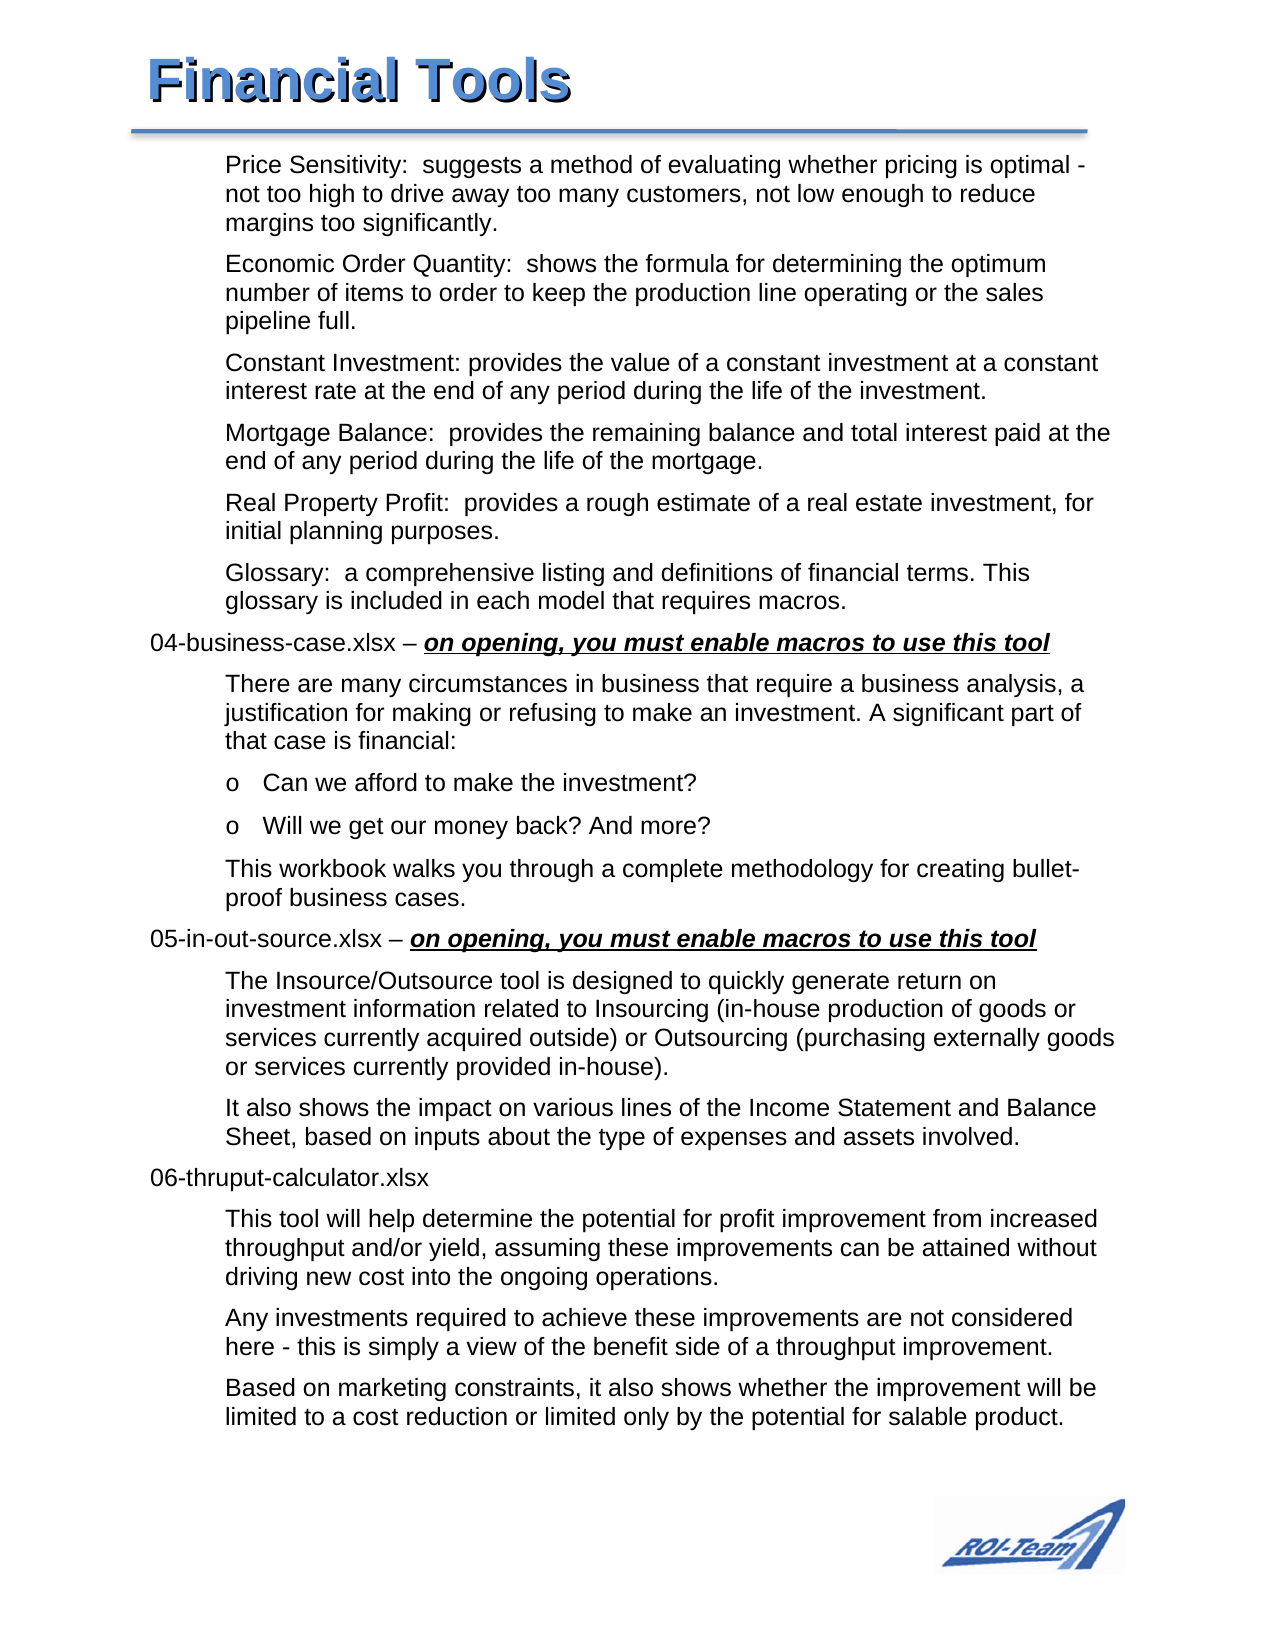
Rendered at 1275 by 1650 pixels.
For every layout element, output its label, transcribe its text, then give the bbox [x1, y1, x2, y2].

text 05-in-out-source.xlsx – on opening, you must enable macros to use this tool [150, 924, 1125, 953]
list Can we afford to make the investment? [225, 767, 1125, 798]
text The Insource/Outsource tool is designed to quickly generate return on investment information related to Insourcing (in-house production of goods or services currently acquired outside) or Outsourcing (purchasing externally goods or services currently provided in-house). [225, 966, 1125, 1081]
text Price Sensitivity: suggests a method of evaluating whether pricing is optimal - not too high to drive away too many customers, not low enough to reduce margins too significantly. [225, 150, 1125, 236]
text Economic Order Quantity: shows the formula for determining the optimum number of items to order to keep the production line operating or the sales pipeline full. [225, 249, 1125, 335]
list Will we get our money back? And more? [225, 811, 1125, 842]
text This tool will help determine the potential for profit improvement from increased throughput and/or yield, assuming these improvements can be attained without driving new cost into the ongoing operations. [225, 1204, 1125, 1291]
text Based on marketing constraints, it also shows whether the improvement will be limited to a cost reduction or limited only by the potential for salable product. [225, 1373, 1125, 1431]
text Mortgage Balance: provides the remaining balance and total interest paid at the end of any period during the life of the mortgage. [225, 417, 1125, 475]
text Constant Investment: provides the value of a constant investment at a constant interest rate at the end of any period during the life of the investment. [225, 347, 1125, 405]
text This workbook walks you through a complete methodology for creating bullet-proof business cases. [225, 854, 1125, 912]
text Glossary: a comprehensive listing and definitions of financial terms. This glossary is included in each model that requires macros. [225, 557, 1125, 615]
text There are many circumstances in business that require a business analysis, a justification for making or refusing to make an investment. A significant part of that case is financial: [225, 669, 1125, 755]
text Real Property Profit: provides a rough estimate of a real estate investment, for initial planning purposes. [225, 487, 1125, 545]
text 06-thruput-calculator.xlsx [150, 1163, 1125, 1192]
text 04-business-case.xlsx – on opening, you must enable macros to use this tool [150, 627, 1125, 656]
text Any investments required to achieve these improvements are not considered here - this is simply a view of the benefit side of a throughput improvement. [225, 1303, 1125, 1361]
picture [933, 1496, 1125, 1575]
text It also shows the impact on various lines of the Income Statement and Balance Sheet, based on inputs about the type of expenses and assets involved. [225, 1093, 1125, 1151]
